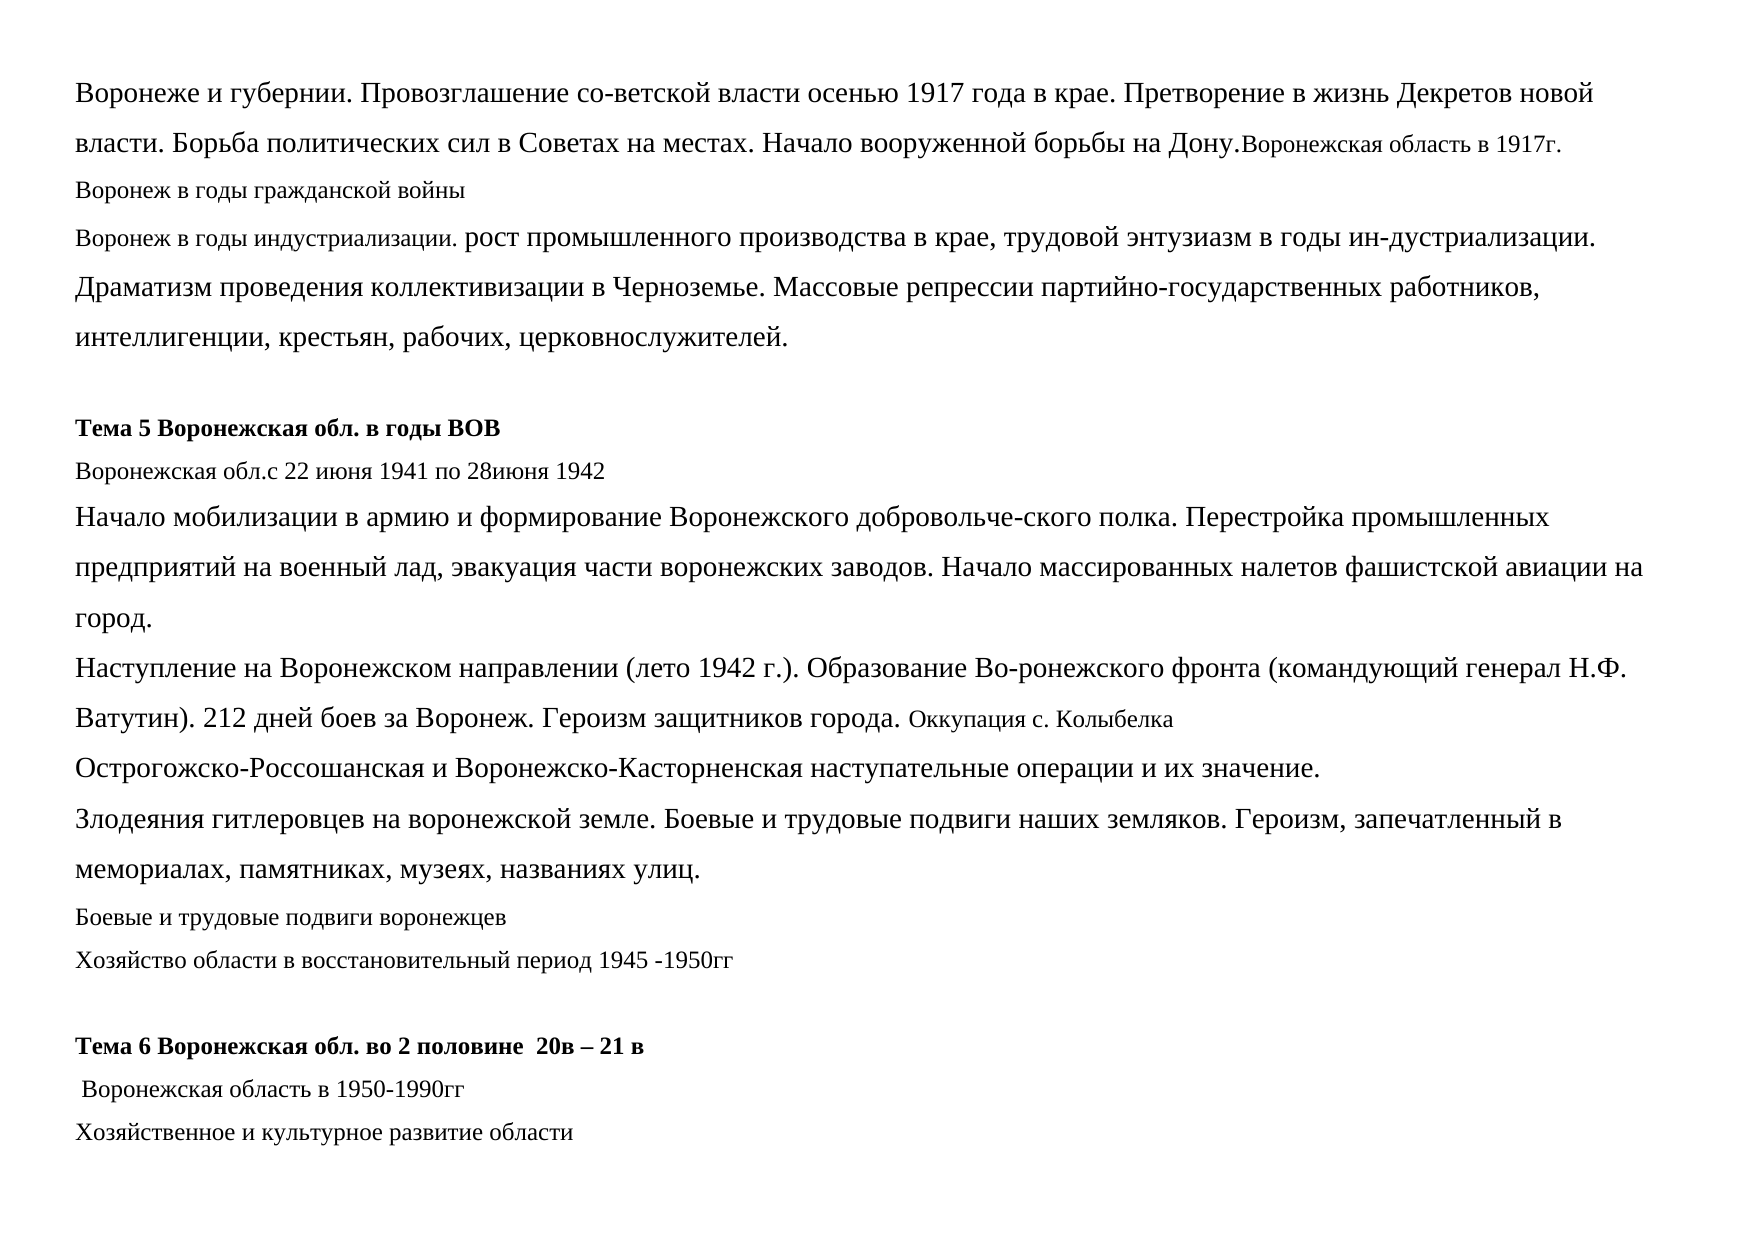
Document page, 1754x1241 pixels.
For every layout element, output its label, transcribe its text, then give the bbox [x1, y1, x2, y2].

text Хозяйственное и культурное развитие области [75, 1117, 1679, 1146]
text Наступление на Воронежском направлении (лето 1942 г.). Образование Во-ронежского фронта (командующий генерал Н.Ф. Ватутин). 212 дней боев за Воронеж. Героизм защитников города. Оккупация с. Колыбелка [75, 650, 1679, 734]
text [75, 75, 1679, 159]
text Боевые и трудовые подвиги воронежцев [75, 902, 1679, 930]
text Тема 6 Воронежская обл. во 2 половине 20в – 21 в [75, 1031, 1679, 1060]
text Воронежская обл.с 22 июня 1941 по 28июня 1942 [75, 456, 1679, 485]
text Воронеж в годы индустриализации. рост промышленного производства в крае, трудовой энтузиазм в годы ин-дустриализации. Драматизм проведения коллективизации в Черноземье. Массовые репрессии партийно-государственных работников, интеллигенции, крестьян, рабочих, церковнослужителей. [75, 219, 1679, 353]
text Хозяйство области в восстановительный период 1945 -1950гг [75, 945, 1679, 973]
text Начало мобилизации в армию и формирование Воронежского добровольче-ского полка. Перестройка промышленных предприятий на военный лад, эвакуация части воронежских заводов. Начало массированных налетов фашистской авиации на город. [75, 499, 1679, 633]
text Воронеж в годы гражданской войны [75, 176, 1679, 204]
text Воронежская область в 1950-1990гг [75, 1074, 1679, 1103]
text Тема 5 Воронежская обл. в годы ВОВ [75, 413, 1679, 442]
text Острогожско-Россошанская и Воронежско-Касторненская наступательные операции и их значение. [75, 751, 1679, 784]
text Злодеяния гитлеровцев на воронежской земле. Боевые и трудовые подвиги наших земляков. Героизм, запечатленный в мемориалах, памятниках, музеях, названиях улиц. [75, 801, 1679, 885]
